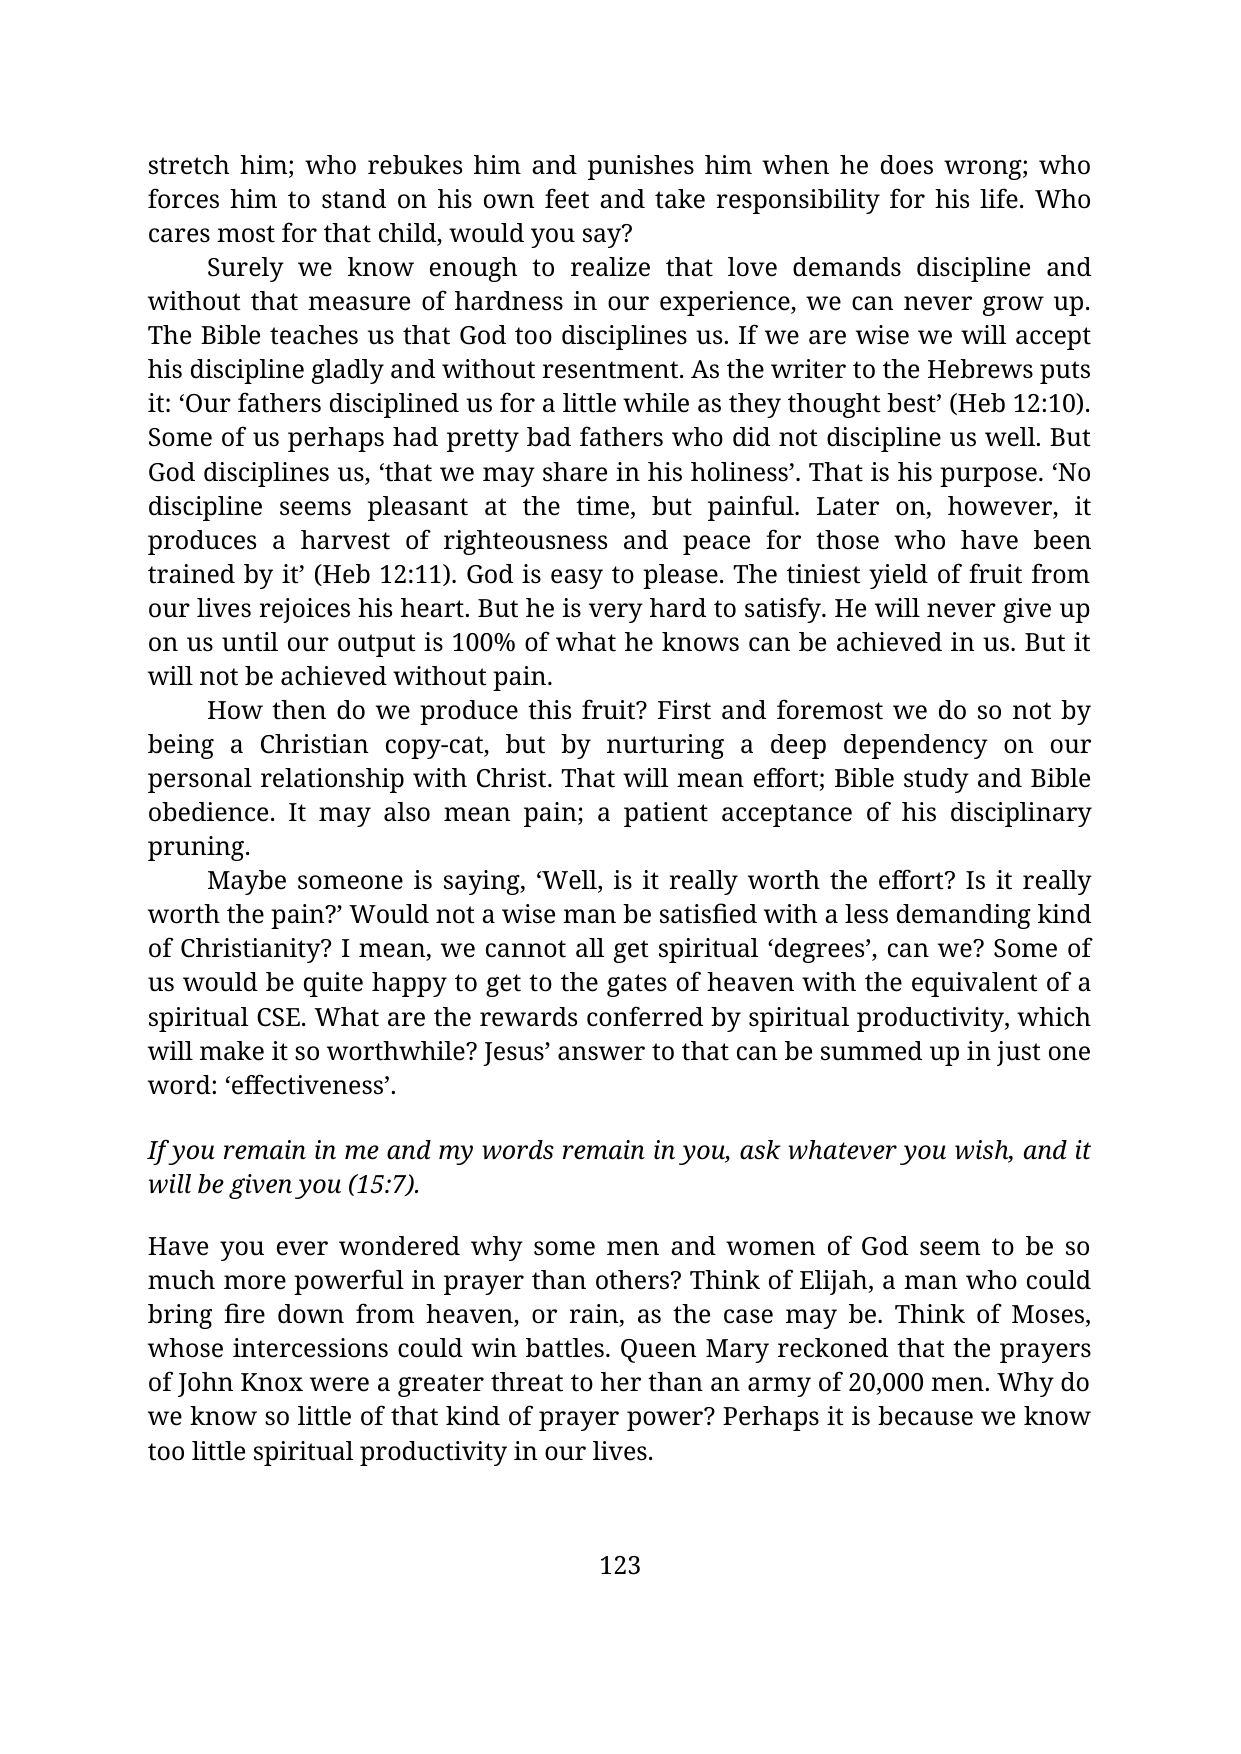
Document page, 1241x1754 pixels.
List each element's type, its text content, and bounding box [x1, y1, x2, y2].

text If you remain in me and my words remain in you, ask whatever you wish, and it will be given you (15:7). [148, 1133, 1093, 1201]
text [148, 148, 1093, 250]
text Maybe someone is saying, ‘Well, is it really worth the effort? Is it really worth the pain?’ Would not a wise man be satisfied with a less demanding kind of Christianity? I mean, we cannot all get spiritual ‘degrees’, can we? Some of us would be quite happy to get to the gates of heaven with the equivalent of a spiritual CSE. What are the rewards conferred by spiritual productivity, which will make it so worthwhile? Jesus’ answer to that can be summed up in just one word: ‘effectiveness’. [148, 863, 1093, 1101]
text How then do we produce this fruit? First and foremost we do so not by being a Christian copy-cat, but by nurturing a deep dependency on our personal relationship with Christ. That will mean effort; Bible study and Bible obedience. It may also mean pain; a patient acceptance of his disciplinary pruning. [148, 693, 1093, 863]
text Have you ever wondered why some men and women of God seem to be so much more powerful in prayer than others? Think of Elijah, a man who could bring fire down from heaven, or rain, as the case may be. Think of Moses, whose intercessions could win battles. Queen Mary reckoned that the prayers of John Knox were a greater threat to her than an army of 20,000 men. Why do we know so little of that kind of prayer power? Perhaps it is because we know too little spiritual productivity in our lives. [148, 1229, 1093, 1467]
text Surely we know enough to realize that love demands discipline and without that measure of hardness in our experience, we can never grow up. The Bible teaches us that God too disciplines us. If we are wise we will accept his discipline gladly and without resentment. As the writer to the Hebrews puts it: ‘Our fathers disciplined us for a little while as they thought best’ (Heb 12:10). Some of us perhaps had pretty bad fathers who did not discipline us well. But God disciplines us, ‘that we may share in his holiness’. That is his purpose. ‘No discipline seems pleasant at the time, but painful. Later on, however, it produces a harvest of righteousness and peace for those who have been trained by it’ (Heb 12:11). God is easy to please. The tiniest yield of fruit from our lives rejoices his heart. But he is very hard to satisfy. He will never give up on us until our output is 100% of what he knows can be achieved in us. But it will not be achieved without pain. [148, 250, 1093, 693]
